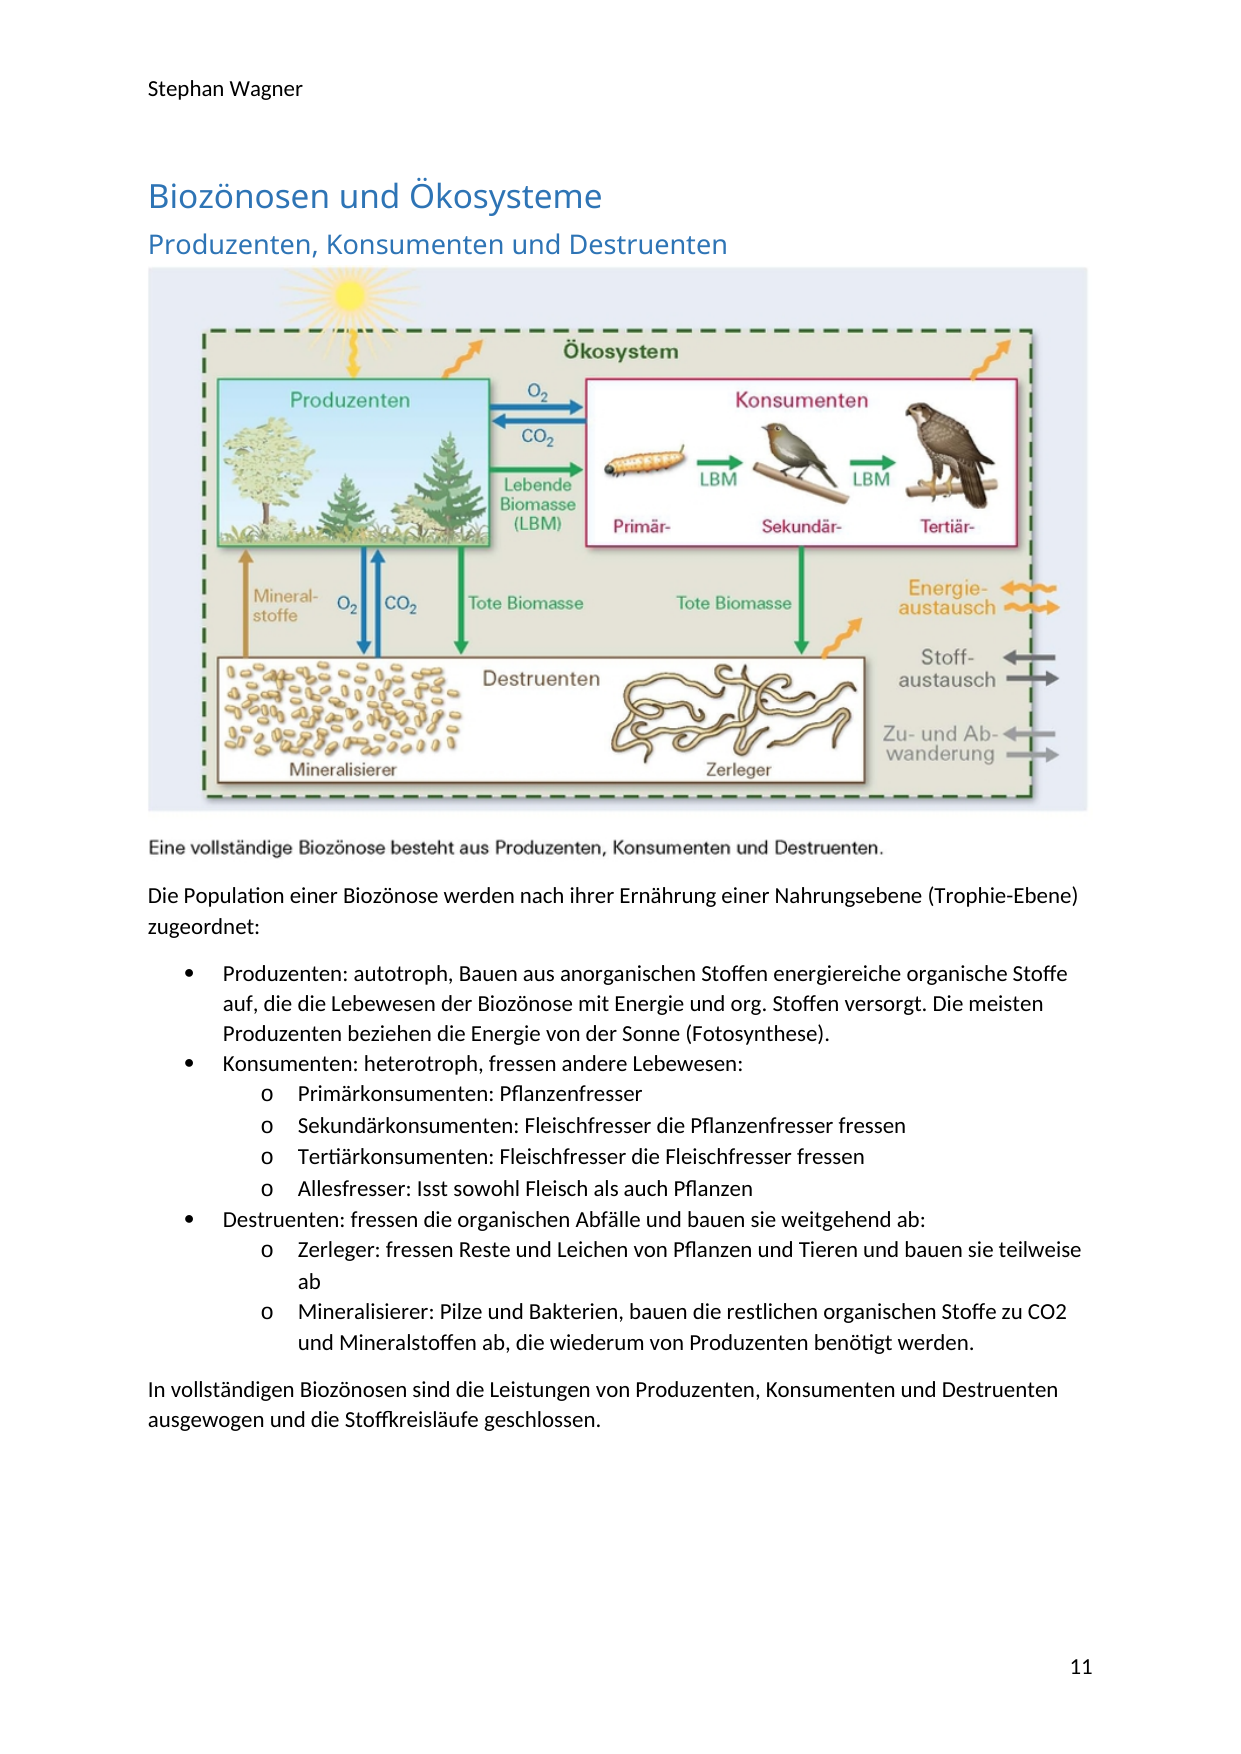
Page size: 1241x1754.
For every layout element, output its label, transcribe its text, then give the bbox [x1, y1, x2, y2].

text In vollständigen Biozönosen sind die Leistungen von Produzenten, Konsumenten und Destruenten ausgewogen und die Stoffkreisläufe geschlossen. [148, 1375, 1093, 1433]
list Tertiärkonsumenten: Fleischfresser die Fleischfresser fressen [260, 1142, 1093, 1172]
picture [147, 265, 1093, 863]
list Allesfresser: Isst sowohl Fleisch als auch Pflanzen [260, 1174, 1093, 1203]
text Die Population einer Biozönose werden nach ihrer Ernährung einer Nahrungsebene (Trophie-Ebene) zugeordnet: [148, 882, 1093, 940]
list Produzenten: autotroph, Bauen aus anorganischen Stoffen energiereiche organische Stoffe auf, die die Lebewesen der Biozönose mit Energie und org. Stoffen versorgt. Die meisten Produzenten beziehen die Energie von der Sonne (Fotosynthese). [185, 959, 1093, 1047]
list Sekundärkonsumenten: Fleischfresser die Pflanzenfresser fressen [260, 1111, 1093, 1140]
subtitle Produzenten, Konsumenten und Destruenten [148, 226, 1093, 263]
list Konsumenten: heterotroph, fressen andere Lebewesen: [185, 1049, 1093, 1077]
list Primärkonsumenten: Pflanzenfresser [260, 1079, 1093, 1109]
subtitle Biozönosen und Ökosysteme [148, 173, 1093, 218]
list Zerleger: fressen Reste und Leichen von Pflanzen und Tieren und bauen sie teilweise ab [260, 1236, 1093, 1295]
list Destruenten: fressen die organischen Abfälle und bauen sie weitgehend ab: [185, 1205, 1093, 1233]
list Mineralisierer: Pilze und Bakterien, bauen die restlichen organischen Stoffe zu CO2 und Mineralstoffen ab, die wiederum von Produzenten benötigt werden. [260, 1297, 1093, 1356]
